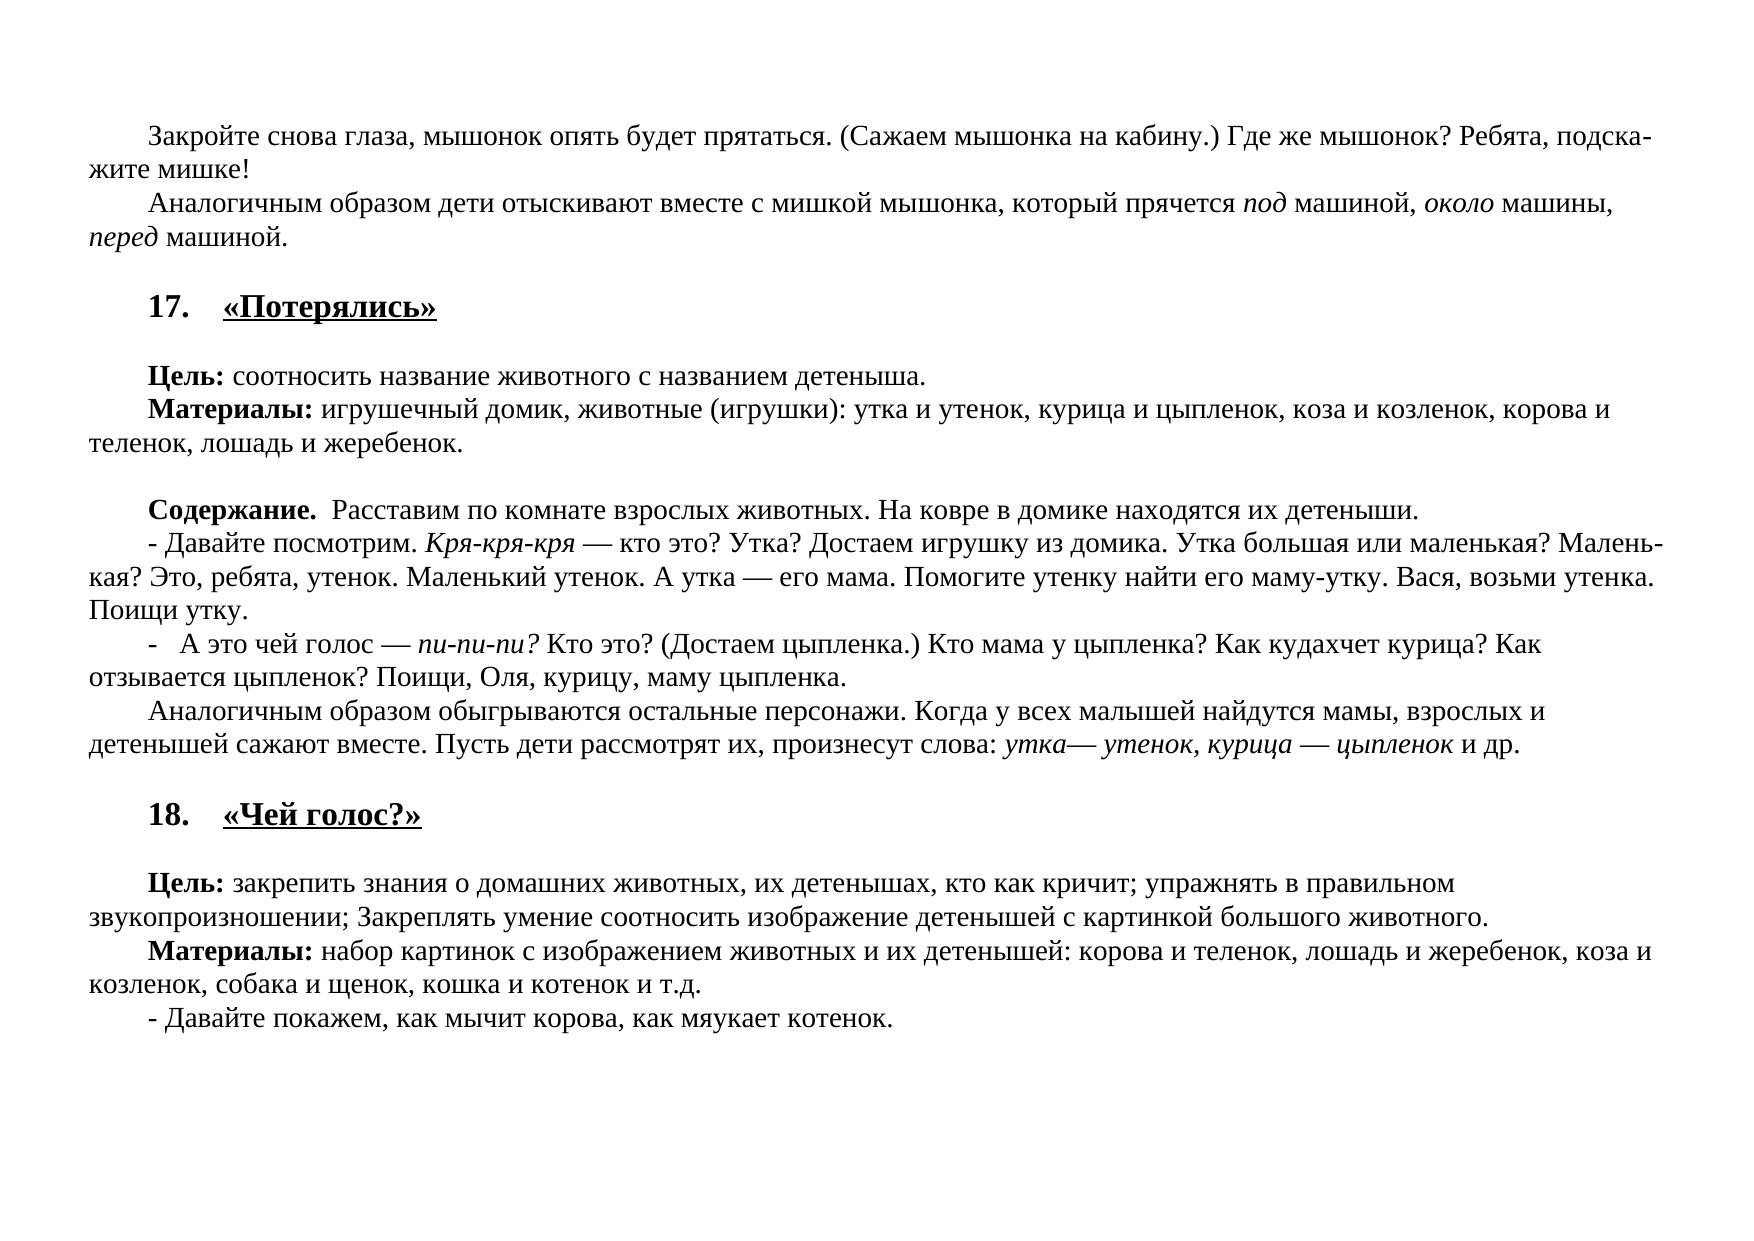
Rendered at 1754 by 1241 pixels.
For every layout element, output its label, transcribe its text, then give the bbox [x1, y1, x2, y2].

text Аналогичным образом дети отыскивают вместе с мишкой мышонка, который прячется под машиной, около машины, перед машиной. [89, 185, 1665, 252]
text Цель: закрепить знания о домашних животных, их детенышах, кто как кричит; упражнять в правильном звукопроизношении; Закреплять умение соотносить изображение детенышей с картинкой большого животного. [89, 866, 1665, 933]
text - А это чей голос — пи-пи-пи? Кто это? (Достаем цыпленка.) Кто мама у цыпленка? Как кудахчет курица? Как отзывается цыпленок? Поищи, Оля, курицу, маму цыпленка. [89, 626, 1665, 693]
text 17. «Потерялись» [89, 286, 1665, 324]
text Материалы: набор картинок с изображением животных и их детенышей: корова и теленок, лошадь и жеребенок, коза и козленок, собака и щенок, кошка и котенок и т.д. [89, 933, 1665, 1000]
text - Давайте посмотрим. Кря-кря-кря — кто это? Утка? Достаем игрушку из домика. Утка большая или маленькая? Маленькая? Это, ребята, утенок. Маленький утенок. А утка — его мама. Помогите утенку найти его маму-утку. Вася, возьми утенка. Поищи утку. [89, 525, 1665, 626]
text Цель: соотносить название животного с названием детеныша. [89, 358, 1665, 391]
text - Давайте покажем, как мычит корова, как мяукает котенок. [89, 1000, 1665, 1033]
text Аналогичным образом обыгрываются остальные персонажи. Когда у всех малышей найдутся мамы, взрослых и детенышей сажают вместе. Пусть дети рассмотрят их, произнесут слова: утка— утенок, курица — цыпленок и др. [89, 693, 1665, 760]
text Закройте снова глаза, мышонок опять будет прятаться. (Сажаем мышонка на кабину.) Где же мышонок? Ребята, подскажите мишке! [89, 118, 1665, 185]
text 18. «Чей голос?» [89, 794, 1665, 832]
text Содержание. Расставим по комнате взрослых животных. На ковре в домике находятся их детеныши. [89, 492, 1665, 525]
text Материалы: игрушечный домик, животные (игрушки): утка и утенок, курица и цыпленок, коза и козленок, корова и теленок, лошадь и жеребенок. [89, 391, 1665, 458]
